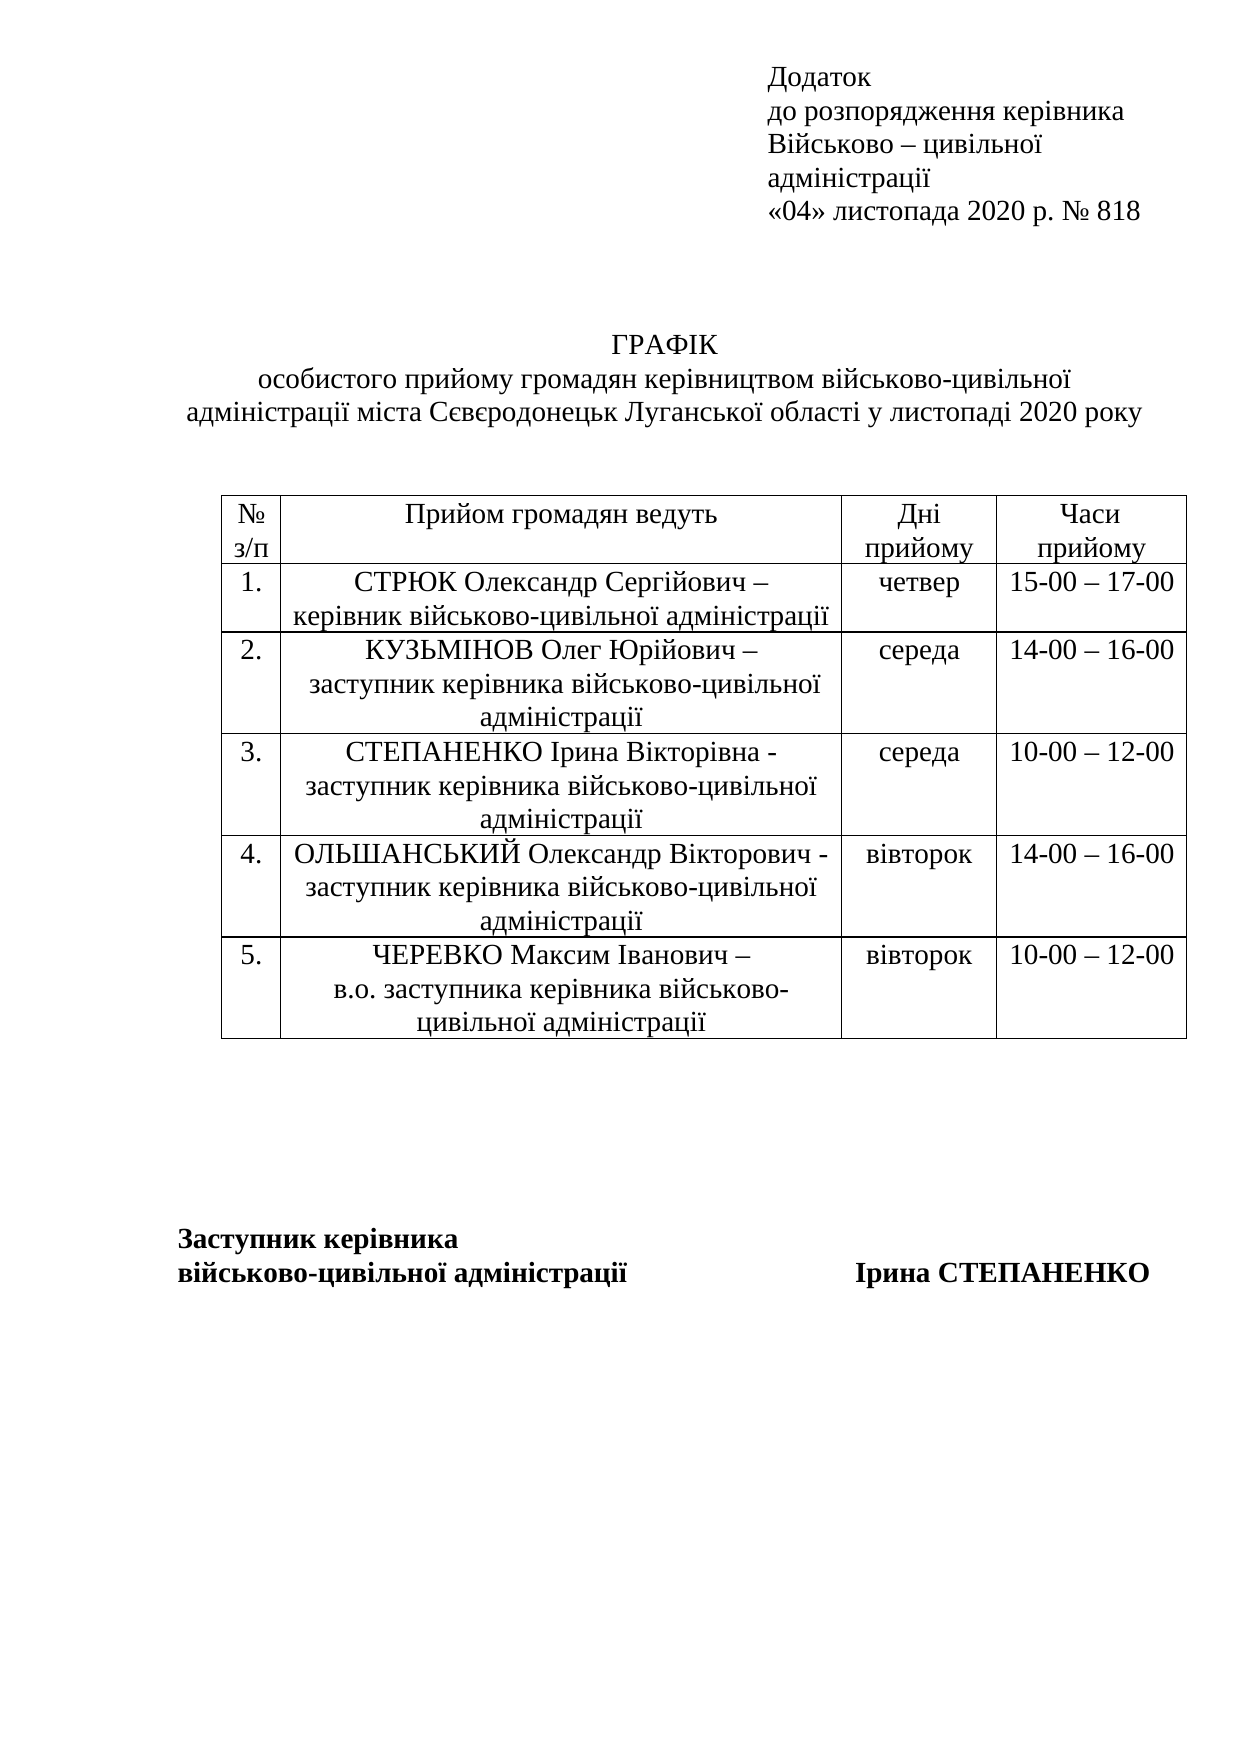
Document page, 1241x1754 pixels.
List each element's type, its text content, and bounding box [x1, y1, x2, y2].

text ГРАФІК [177, 327, 1152, 361]
text особистого прийому громадян керівництвом військово-цивільної адміністрації міста Сєвєродонецьк Луганської області у листопаді 2020 року [177, 361, 1152, 428]
table_cell 14-00 – 16-00 [997, 836, 1186, 936]
table_cell 15-00 – 17-00 [997, 564, 1186, 631]
table_cell 1. [222, 564, 280, 631]
text Додаток [693, 59, 1152, 93]
text військово-цивільної адміністрації Ірина СТЕПАНЕНКО [177, 1255, 1152, 1288]
table_header № з/п [222, 496, 280, 563]
table_cell вівторок [842, 938, 996, 1038]
table_cell 10-00 – 12-00 [997, 938, 1186, 1038]
table_cell ОЛЬШАНСЬКИЙ Олександр Вікторович - заступник керівника військово-цивільної адміністрації [281, 836, 841, 936]
table_cell середа [842, 633, 996, 733]
table_header Дні прийому [842, 496, 996, 563]
table_header Прийом громадян ведуть [281, 496, 841, 563]
table_cell 2. [222, 633, 280, 733]
table_cell 3. [222, 734, 280, 835]
table_cell СТЕПАНЕНКО Ірина Вікторівна - заступник керівника військово-цивільної адміністрації [281, 734, 841, 835]
table_header Часи прийому [997, 496, 1186, 563]
table_cell четвер [842, 564, 996, 631]
table_cell 10-00 – 12-00 [997, 734, 1186, 835]
table_cell вівторок [842, 836, 996, 936]
table_cell КУЗЬМІНОВ Олег Юрійович – заступник керівника військово-цивільної адміністрації [281, 633, 841, 733]
text «04» листопада 2020 р. № 818 [251, 193, 1152, 227]
table_cell ЧЕРЕВКО Максим Іванович – в.о. заступника керівника військово-цивільної адміністрації [281, 938, 841, 1038]
text до розпорядження керівника [693, 93, 1152, 126]
text Військово – цивільної [693, 126, 1152, 160]
table_cell середа [842, 734, 996, 835]
text Заступник керівника [177, 1221, 1152, 1255]
table_cell 4. [222, 836, 280, 936]
text адміністрації [693, 160, 1152, 193]
table_cell СТРЮК Олександр Сергійович – керівник військово-цивільної адміністрації [281, 564, 841, 631]
table_cell 5. [222, 938, 280, 1038]
table_cell 14-00 – 16-00 [997, 633, 1186, 733]
